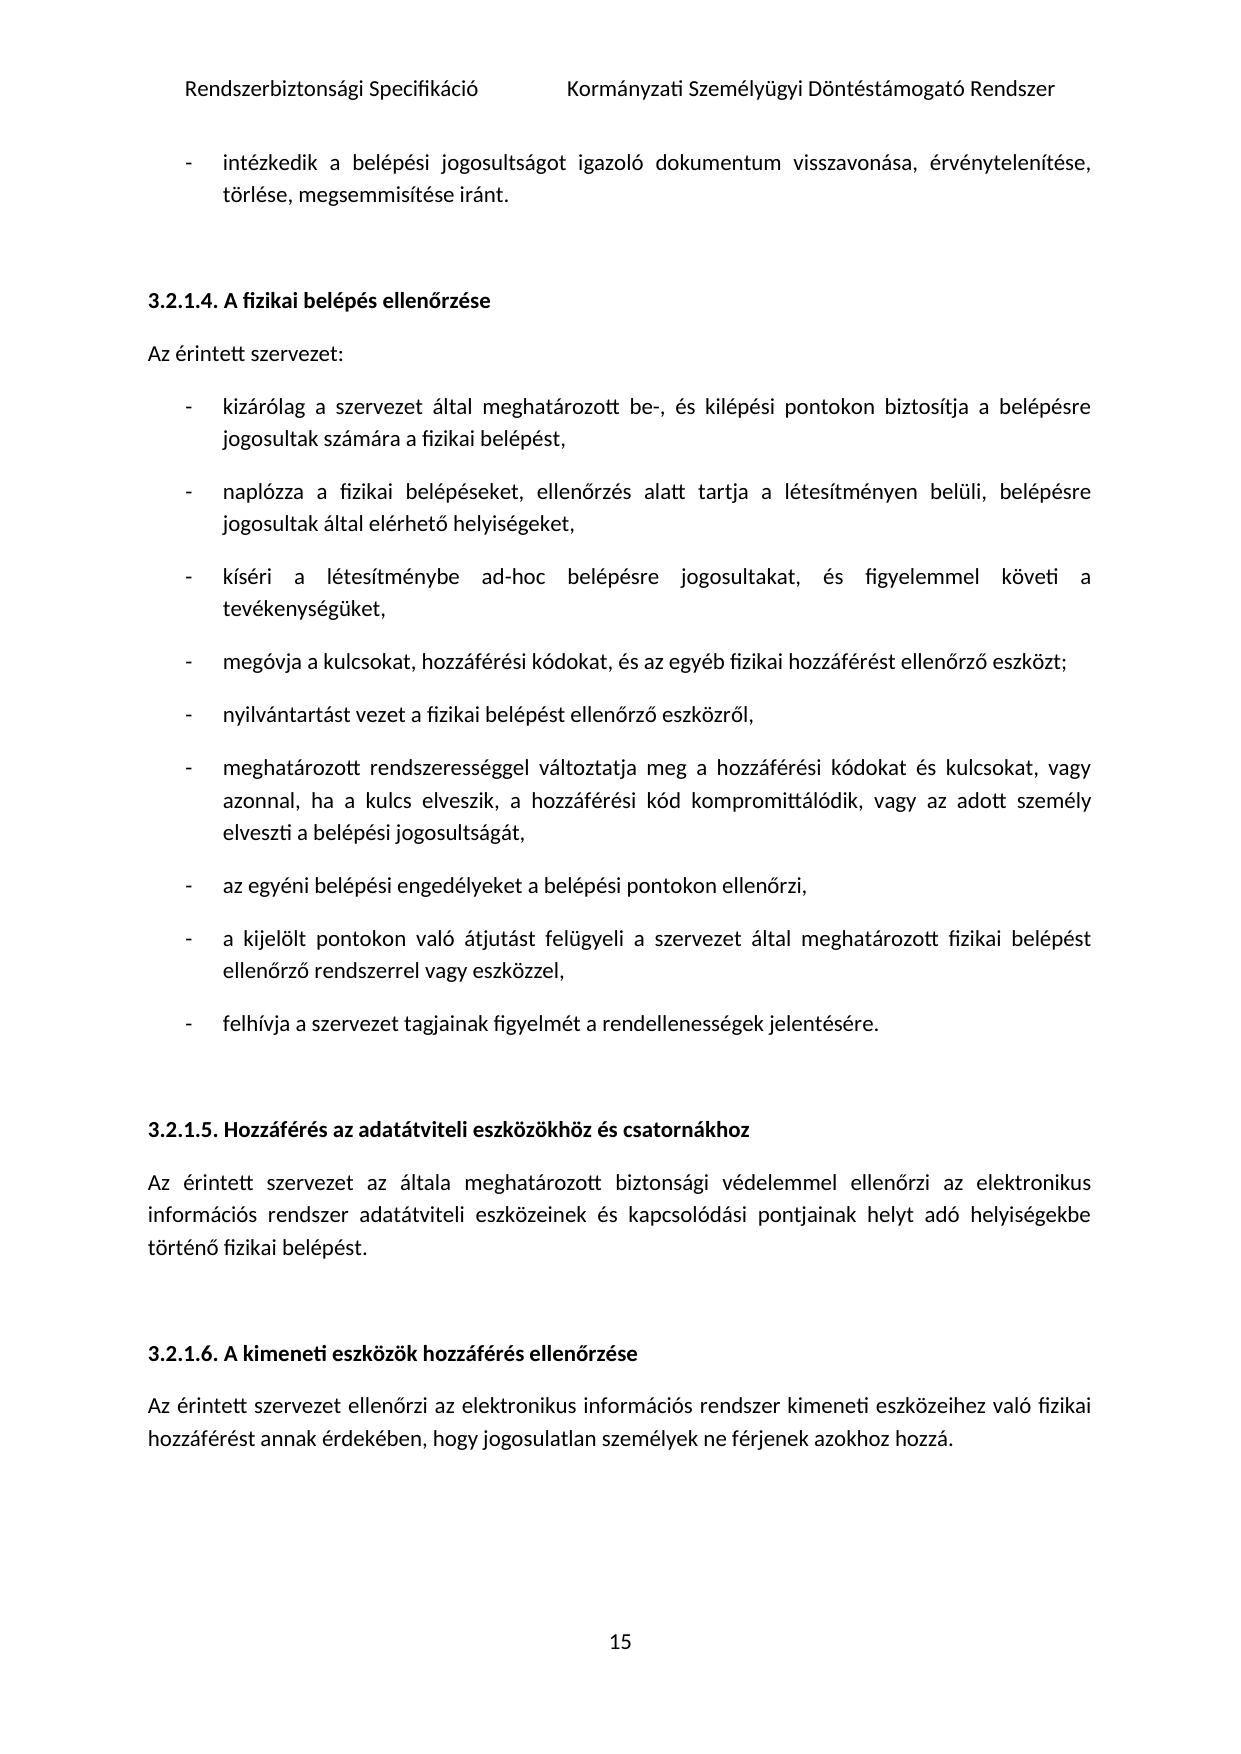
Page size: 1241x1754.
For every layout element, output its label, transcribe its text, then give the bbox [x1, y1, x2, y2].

list intézkedik a belépési jogosultságot igazoló dokumentum visszavonása, érvénytelenítése, törlése, megsemmisítése iránt. [185, 148, 1093, 208]
text 3.2.1.6. A kimeneti eszközök hozzáférés ellenőrzése [148, 1339, 1093, 1367]
list a kijelölt pontokon való átjutást felügyeli a szervezet által meghatározott fizikai belépést ellenőrző rendszerrel vagy eszközzel, [185, 924, 1093, 984]
list meghatározott rendszerességgel változtatja meg a hozzáférési kódokat és kulcsokat, vagy azonnal, ha a kulcs elveszik, a hozzáférési kód kompromittálódik, vagy az adott személy elveszti a belépési jogosultságát, [185, 753, 1093, 846]
list felhívja a szervezet tagjainak figyelmét a rendellenességek jelentésére. [185, 1009, 1093, 1037]
list kíséri a létesítménybe ad-hoc belépésre jogosultakat, és figyelemmel követi a tevékenységüket, [185, 562, 1093, 622]
list az egyéni belépési engedélyeket a belépési pontokon ellenőrzi, [185, 871, 1093, 899]
list nyilvántartást vezet a fizikai belépést ellenőrző eszközről, [185, 701, 1093, 728]
list kizárólag a szervezet által meghatározott be-, és kilépési pontokon biztosítja a belépésre jogosultak számára a fizikai belépést, [185, 392, 1093, 452]
text Az érintett szervezet az általa meghatározott biztonsági védelemmel ellenőrzi az elektronikus információs rendszer adatátviteli eszközeinek és kapcsolódási pontjainak helyt adó helyiségekbe történő fizikai belépést. [148, 1168, 1093, 1261]
list megóvja a kulcsokat, hozzáférési kódokat, és az egyéb fizikai hozzáférést ellenőrző eszközt; [185, 647, 1093, 676]
text Az érintett szervezet ellenőrzi az elektronikus információs rendszer kimeneti eszközeihez való fizikai hozzáférést annak érdekében, hogy jogosulatlan személyek ne férjenek azokhoz hozzá. [148, 1392, 1093, 1452]
text 3.2.1.4. A fizikai belépés ellenőrzése [148, 286, 1093, 314]
list naplózza a fizikai belépéseket, ellenőrzés alatt tartja a létesítményen belüli, belépésre jogosultak által elérhető helyiségeket, [185, 477, 1093, 537]
text 3.2.1.5. Hozzáférés az adatátviteli eszközökhöz és csatornákhoz [148, 1115, 1093, 1143]
text Az érintett szervezet: [148, 339, 1093, 367]
